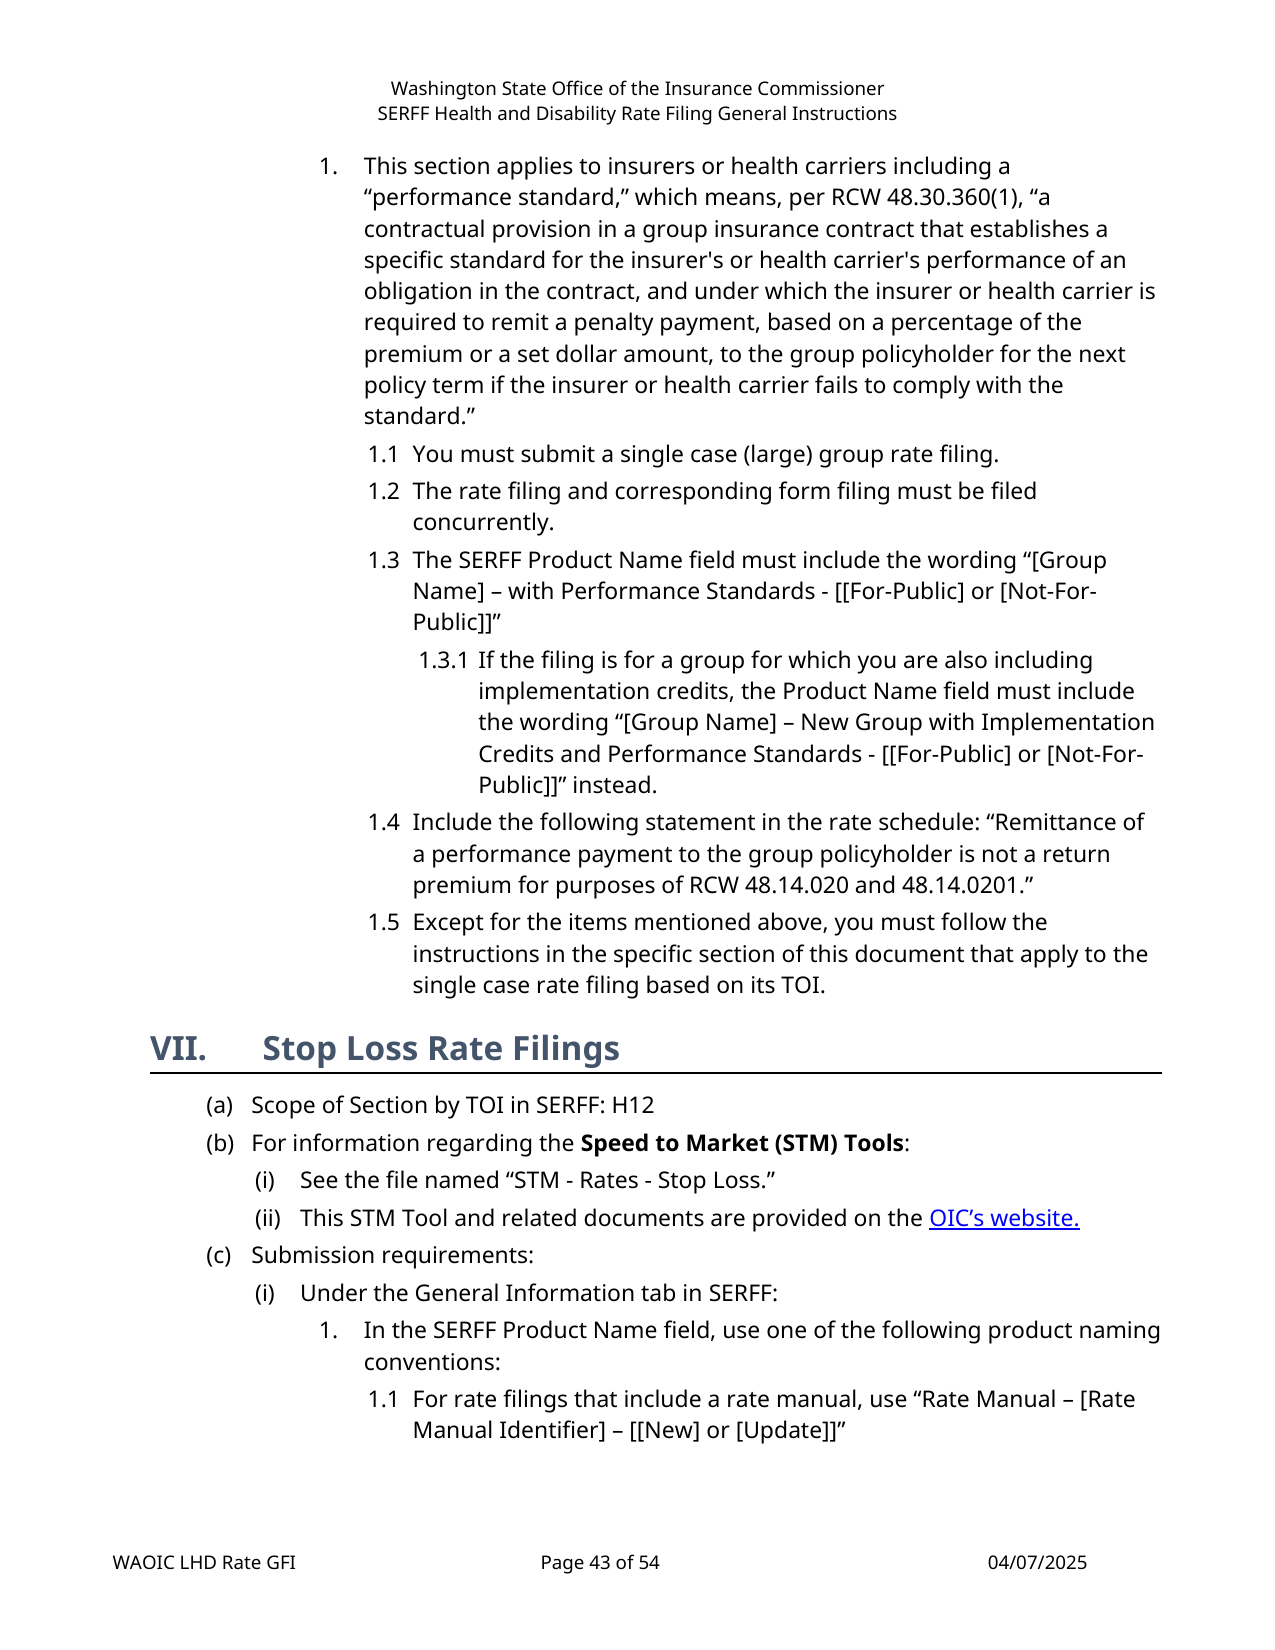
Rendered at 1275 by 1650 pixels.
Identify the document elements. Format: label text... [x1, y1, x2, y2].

subtitle The SERFF Product Name field must include the wording “[Group Name] – with Performance Standards - [[For-Public] or [Not-For-Public]]” [367, 544, 1162, 637]
subtitle For information regarding the Speed to Market (STM) Tools: [206, 1127, 1162, 1158]
subtitle Submission requirements: [206, 1239, 1162, 1270]
subtitle This STM Tool and related documents are provided on the OIC’s website. [255, 1202, 1162, 1233]
subtitle You must submit a single case (large) group rate filing. [367, 437, 1162, 469]
subtitle In the SERFF Product Name field, use one of the following product naming conventions: [319, 1314, 1162, 1377]
subtitle The rate filing and corresponding form filing must be filed concurrently. [367, 475, 1162, 537]
subtitle Include the following statement in the rate schedule: “Remittance of a performance payment to the group policyholder is not a return premium for purposes of RCW 48.14.020 and 48.14.0201.” [367, 806, 1162, 900]
subtitle Under the General Information tab in SERFF: [255, 1277, 1162, 1308]
subtitle If the filing is for a group for which you are also including implementation credits, the Product Name field must include the wording “[Group Name] – New Group with Implementation Credits and Performance Standards - [[For-Public] or [Not-For-Public]]” instead. [418, 644, 1162, 800]
subtitle Scope of Section by TOI in SERFF: H12 [206, 1089, 1162, 1120]
subtitle See the file named “STM - Rates - Stop Loss.” [255, 1164, 1162, 1195]
subtitle Except for the items mentioned above, you must follow the instructions in the specific section of this document that apply to the single case rate filing based on its TOI. [367, 906, 1162, 1000]
subtitle Stop Loss Rate Filings [150, 1025, 1162, 1072]
subtitle For rate filings that include a rate manual, use “Rate Manual – [Rate Manual Identifier] – [[New] or [Update]]” [367, 1383, 1162, 1445]
subtitle This section applies to insurers or health carriers including a “performance standard,” which means, per RCW 48.30.360(1), “a contractual provision in a group insurance contract that establishes a specific standard for the insurer's or health carrier's performance of an obligation in the contract, and under which the insurer or health carrier is required to remit a penalty payment, based on a percentage of the premium or a set dollar amount, to the group policyholder for the next policy term if the insurer or health carrier fails to comply with the standard.” [319, 150, 1162, 431]
